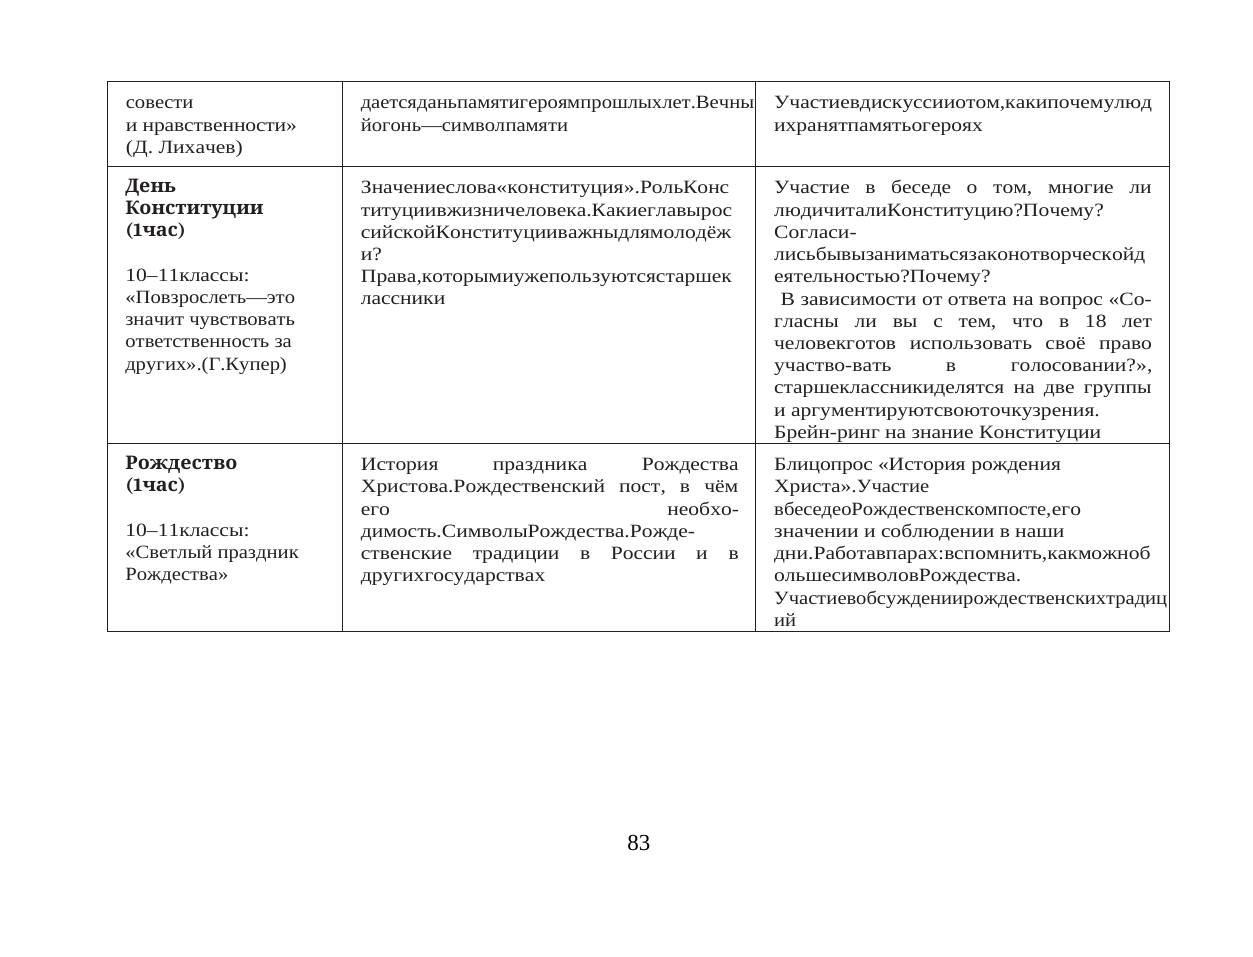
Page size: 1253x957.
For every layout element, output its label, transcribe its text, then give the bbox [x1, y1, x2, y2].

table_cell День Конституции (1час) 10–11классы: «Повзрослеть—это значит чувствовать ответственность за других».(Г.Купер) [108, 167, 342, 443]
table_cell Участие в беседе о том, многие ли людичиталиКонституцию?Почему?Согласи-лисьбывызаниматьсязаконотворческойдеятельностью?Почему? В зависимости от ответа на вопрос «Со-гласны ли вы с тем, что в 18 лет человекготов использовать своё право участво-вать в голосовании?», старшеклассникиделятся на две группы и аргументируютсвоюточкузрения. Брейн-ринг на знание Конституции [756, 167, 1169, 443]
table_cell Блицопрос «История рождения Христа».Участие вбеседеоРождественскомпосте,его значении и соблюдении в наши дни.Работавпарах:вспомнить,какможнобольшесимволовРождества. Участиевобсуждениирождественскихтрадиций [756, 444, 1169, 631]
table_header совести и нравственности» (Д. Лихачев) [108, 82, 342, 166]
table_cell Рождество (1час) 10–11классы: «Светлый праздник Рождества» [108, 444, 342, 631]
table_header Участиевдискуссииотом,какипочемулюдихранятпамятьогероях [756, 82, 1169, 166]
table_header даетсяданьпамятигероямпрошлыхлет.Вечныйогонь—символпамяти [343, 82, 755, 166]
table_cell Значениеслова«конституция».РольКонституциивжизничеловека.КакиеглавыроссийскойКонституцииважныдлямолодёжи?Права,которымиужепользуютсястаршеклассники [343, 167, 755, 443]
table_cell История праздника Рождества Христова.Рождественский пост, в чём его необхо-димость.СимволыРождества.Рожде-ственские традиции в России и в другихгосударствах [343, 444, 755, 631]
